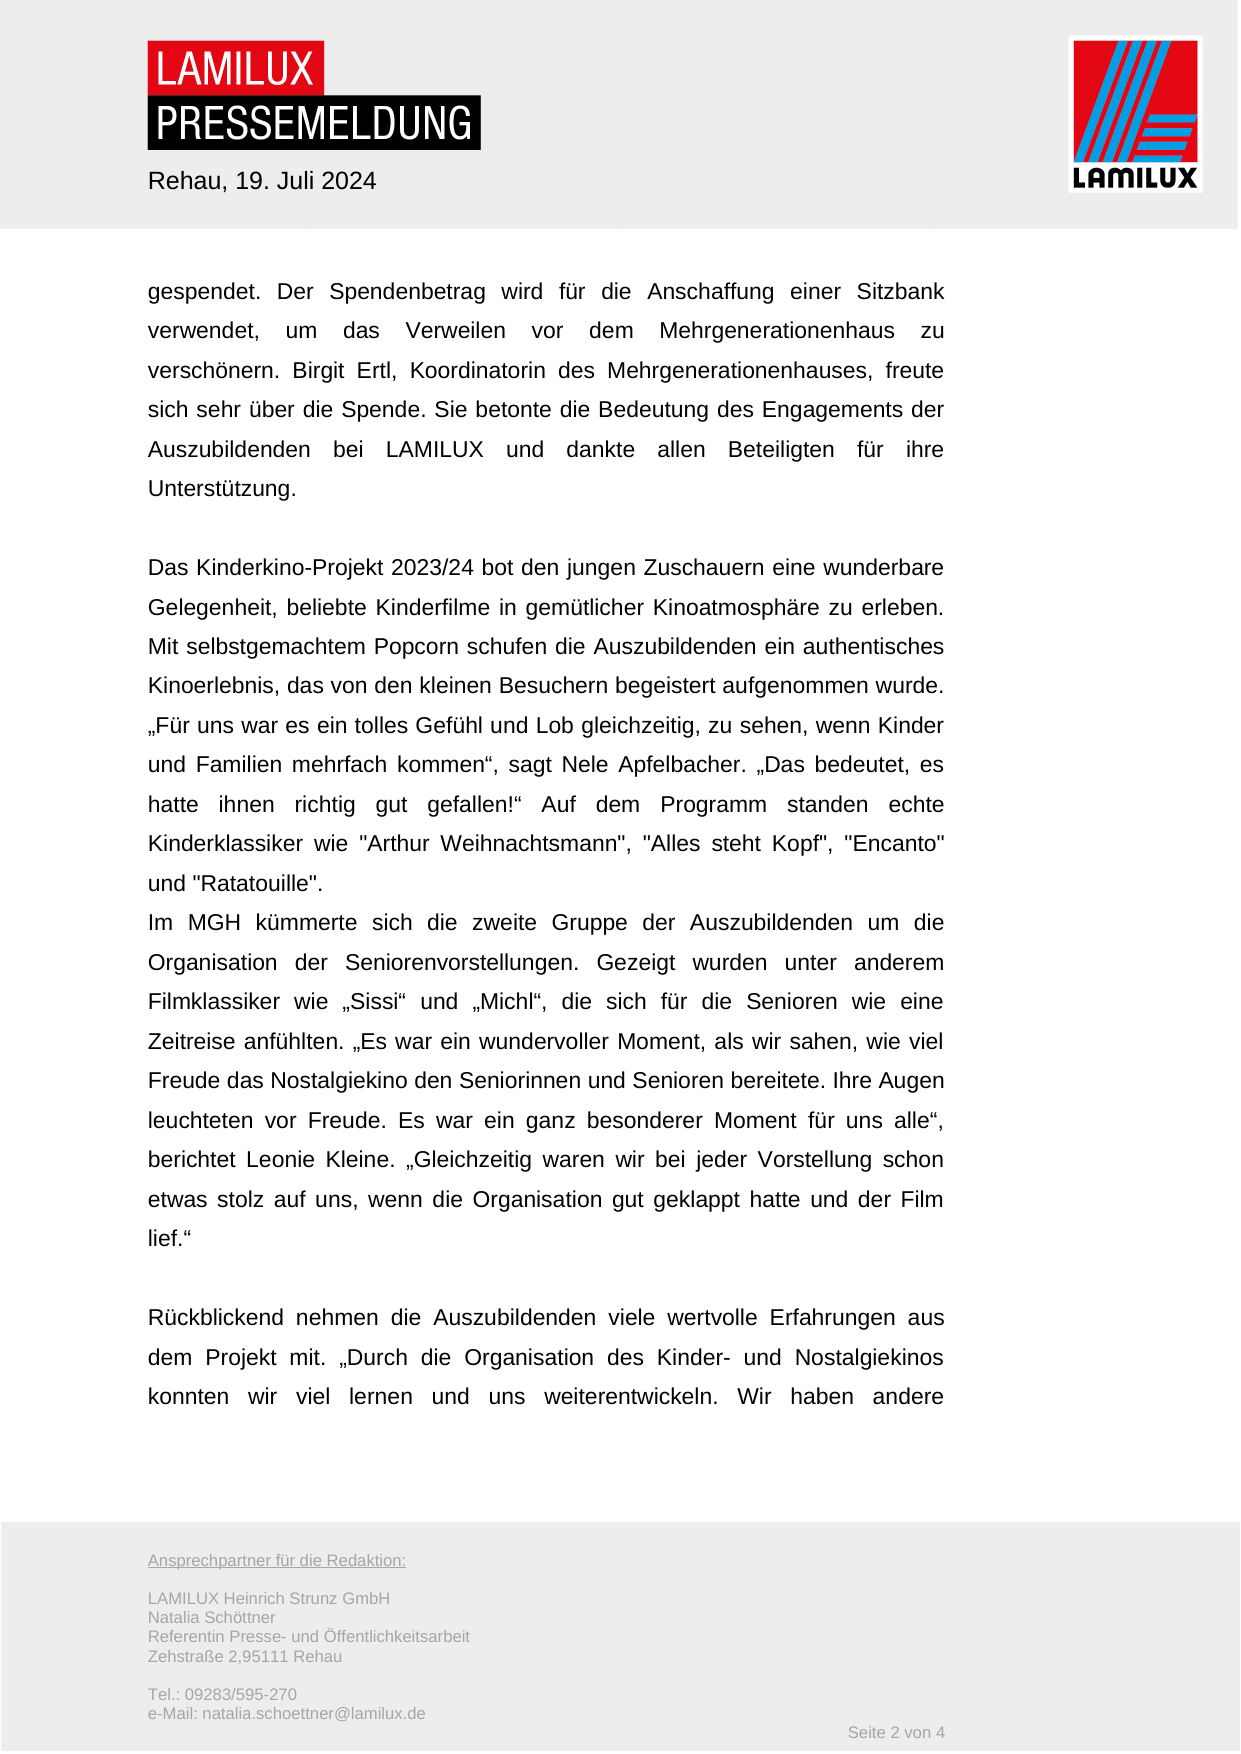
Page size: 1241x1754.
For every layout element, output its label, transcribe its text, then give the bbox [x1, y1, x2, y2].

text Das Kinderkino-Projekt 2023/24 bot den jungen Zuschauern eine wunderbare Gelegenheit, beliebte Kinderfilme in gemütlicher Kinoatmosphäre zu erleben. Mit selbstgemachtem Popcorn schufen die Auszubildenden ein authentisches Kinoerlebnis, das von den kleinen Besuchern begeistert aufgenommen wurde. „Für uns war es ein tolles Gefühl und Lob gleichzeitig, zu sehen, wenn Kinder und Familien mehrfach kommen“, sagt Nele Apfelbacher. „Das bedeutet, es hatte ihnen richtig gut gefallen!“ Auf dem Programm standen echte Kinderklassiker wie "Arthur Weihnachtsmann", "Alles steht Kopf", "Encanto" und "Ratatouille". [148, 554, 945, 896]
text Im MGH kümmerte sich die zweite Gruppe der Auszubildenden um die Organisation der Seniorenvorstellungen. Gezeigt wurden unter anderem Filmklassiker wie „Sissi“ und „Michl“, die sich für die Senioren wie eine Zeitreise anfühlten. „Es war ein wundervoller Moment, als wir sahen, wie viel Freude das Nostalgiekino den Seniorinnen und Senioren bereitete. Ihre Augen leuchteten vor Freude. Es war ein ganz besonderer Moment für uns alle“, berichtet Leonie Kleine. „Gleichzeitig waren wir bei jeder Vorstellung schon etwas stolz auf uns, wenn die Organisation gut geklappt hatte und der Film lief.“ [148, 909, 945, 1251]
picture [1, 1522, 1241, 1751]
picture [0, 0, 1238, 229]
